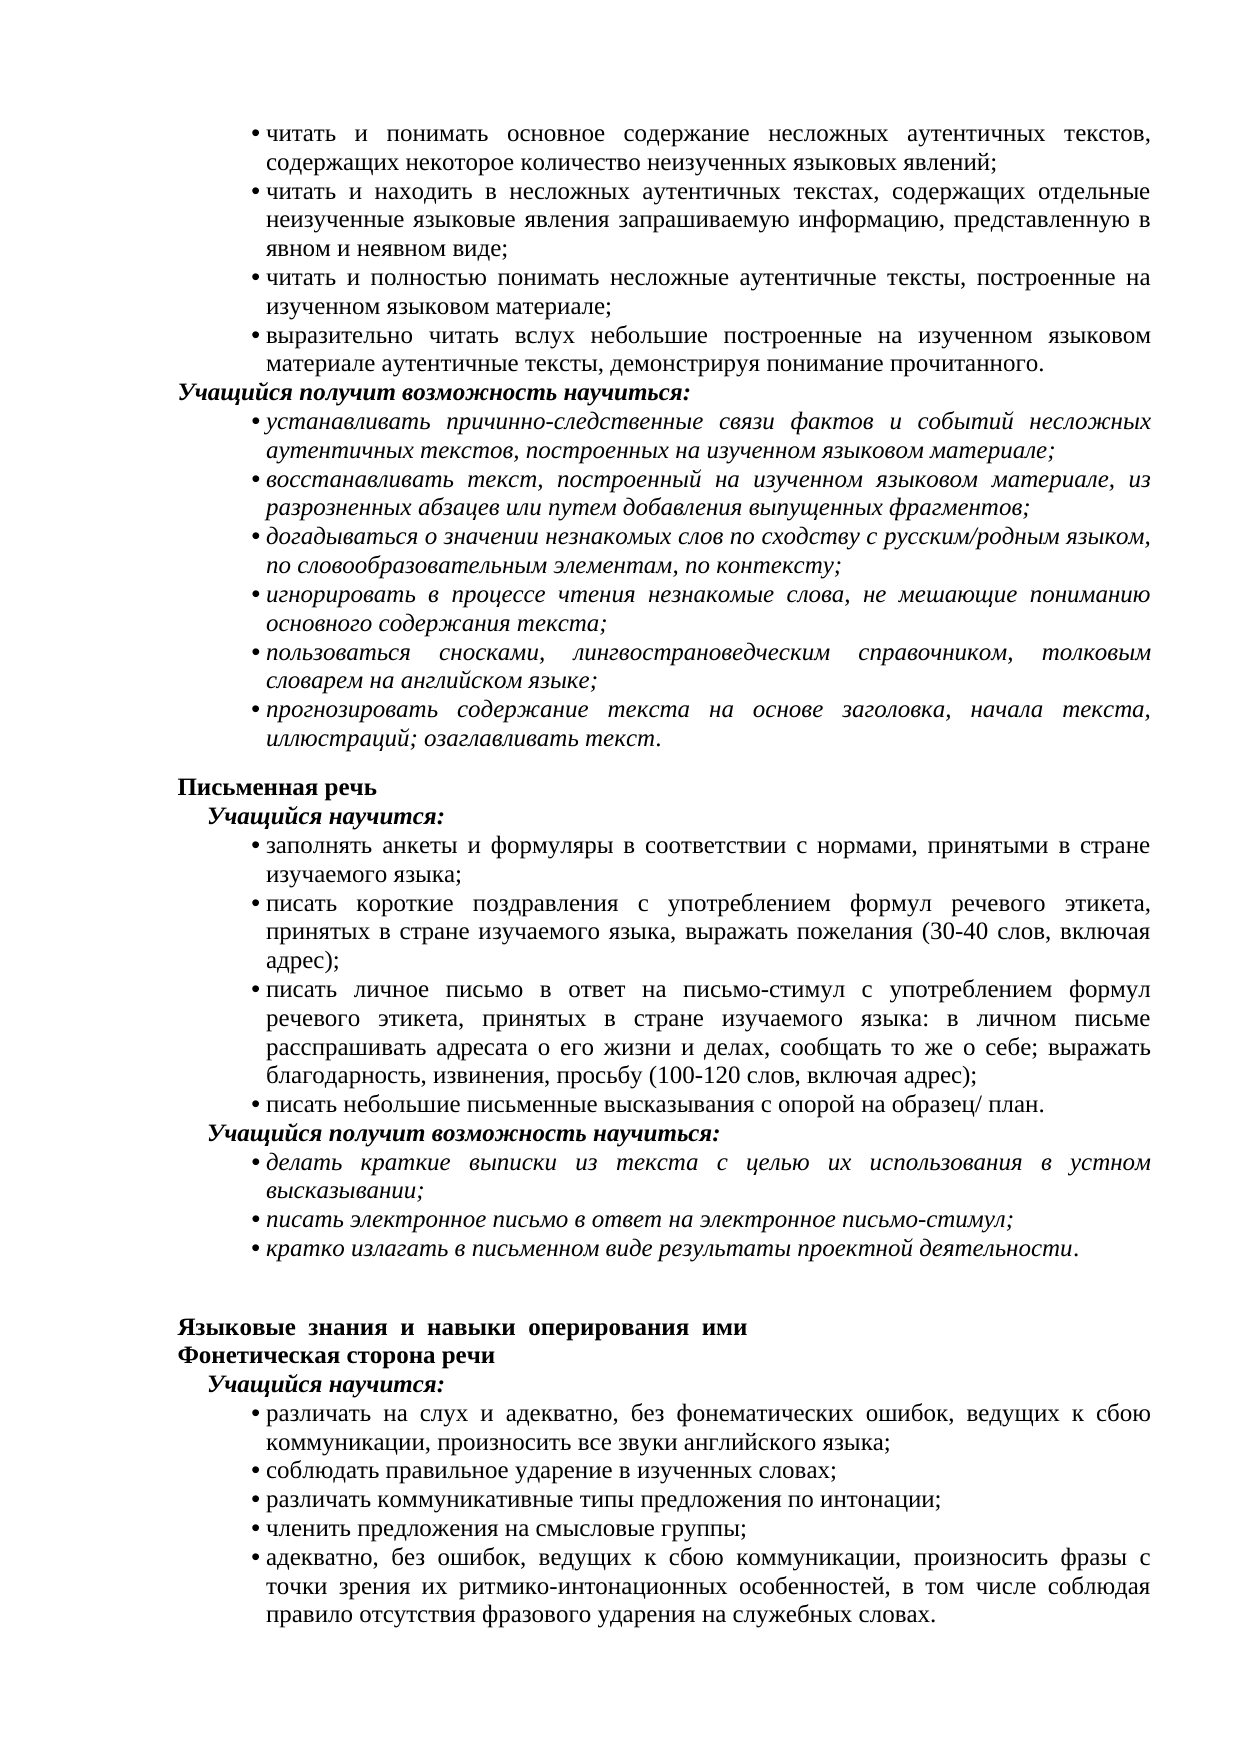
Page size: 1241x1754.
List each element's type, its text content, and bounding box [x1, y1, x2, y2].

list читать и полностью понимать несложные аутентичные тексты, построенные на изученном языковом материале; [251, 262, 1152, 320]
list писать электронное письмо в ответ на электронное письмо-стимул; [251, 1204, 1152, 1233]
list кратко излагать в письменном виде результаты проектной деятельности. [251, 1233, 1152, 1262]
list членить предложения на смысловые группы; [251, 1513, 1152, 1542]
list догадываться о значении незнакомых слов по сходству с русским/родным языком, по словообразовательным элементам, по контексту; [251, 521, 1152, 579]
list читать и понимать основное содержание несложных аутентичных текстов, содержащих некоторое количество неизученных языковых явлений; [251, 118, 1152, 176]
list соблюдать правильное ударение в изученных словах; [251, 1455, 1152, 1484]
list писать небольшие письменные высказывания с опорой на образец/ план. [251, 1089, 1152, 1118]
list заполнять анкеты и формуляры в соответствии с нормами, принятыми в стране изучаемого языка; [251, 830, 1152, 888]
list пользоваться сносками, лингвострановедческим справочником, толковым словарем на английском языке; [251, 636, 1152, 694]
list выразительно читать вслух небольшие построенные на изученном языковом материале аутентичные тексты, демонстрируя понимание прочитанного. [251, 320, 1152, 377]
list делать краткие выписки из текста с целью их использования в устном высказывании; [251, 1147, 1152, 1204]
list устанавливать причинно-следственные связи фактов и событий несложных аутентичных текстов, построенных на изученном языковом материале; [251, 406, 1152, 464]
text Учащийся получит возможность научиться: [177, 1118, 1152, 1147]
list различать на слух и адекватно, без фонематических ошибок, ведущих к сбою коммуникации, произносить все звуки английского языка; [251, 1398, 1152, 1455]
list игнорировать в процессе чтения незнакомые слова, не мешающие пониманию основного содержания текста; [251, 579, 1152, 636]
text Учащийся научится: [177, 1369, 1152, 1398]
text Фонетическая сторона речи [177, 1340, 1152, 1369]
text Письменная речь [177, 772, 1152, 801]
list читать и находить в несложных аутентичных текстах, содержащих отдельные неизученные языковые явления запрашиваемую информацию, представленную в явном и неявном виде; [251, 176, 1152, 262]
list писать короткие поздравления с употреблением формул речевого этикета, принятых в стране изучаемого языка, выражать пожелания (30-40 слов, включая адрес); [251, 888, 1152, 974]
list различать коммуникативные типы предложения по интонации; [251, 1484, 1152, 1513]
text Учащийся получит возможность научиться: [177, 377, 1152, 406]
list адекватно, без ошибок, ведущих к сбою коммуникации, произносить фразы с точки зрения их ритмико-интонационных особенностей, в том числе соблюдая правило отсутствия фразового ударения на служебных словах. [251, 1542, 1152, 1628]
subtitle Языковые знания и навыки оперирования ими [177, 1312, 1152, 1340]
list восстанавливать текст, построенный на изученном языковом материале, из разрозненных абзацев или путем добавления выпущенных фрагментов; [251, 464, 1152, 521]
text Учащийся научится: [177, 801, 1152, 830]
list писать личное письмо в ответ на письмо-стимул с употреблением формул речевого этикета, принятых в стране изучаемого языка: в личном письме расспрашивать адресата о его жизни и делах, сообщать то же о себе; выражать благодарность, извинения, просьбу (100-120 слов, включая адрес); [251, 974, 1152, 1089]
list прогнозировать содержание текста на основе заголовка, начала текста, иллюстраций; озаглавливать текст. [251, 694, 1152, 752]
